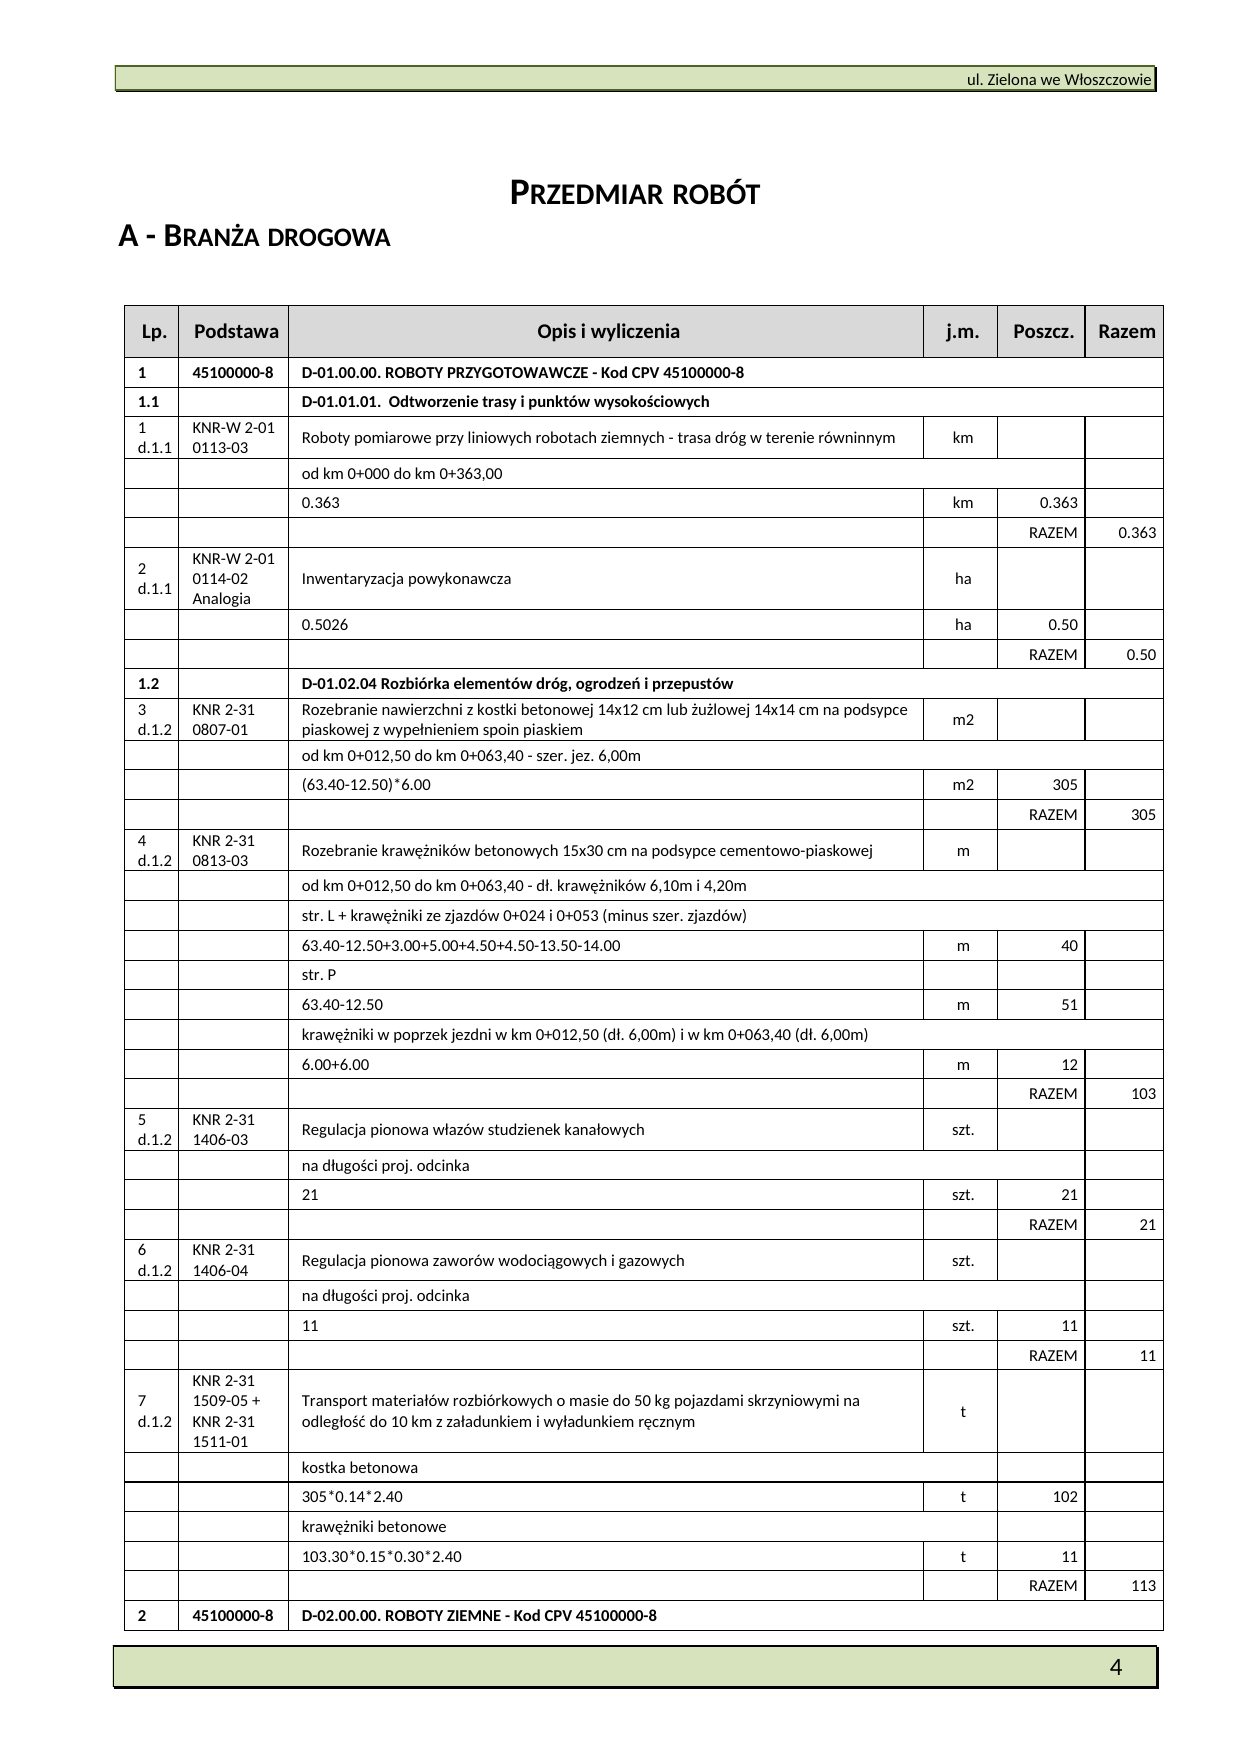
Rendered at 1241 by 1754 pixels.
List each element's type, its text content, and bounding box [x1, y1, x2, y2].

table_header Poszcz. [998, 306, 1084, 357]
table_cell str. L + krawężniki ze zjazdów 0+024 i 0+053 (minus szer. zjazdów) [289, 901, 1163, 930]
table_cell [125, 741, 178, 769]
table_cell m [924, 1050, 997, 1078]
table_cell [125, 931, 178, 959]
table_cell [125, 1020, 178, 1048]
table_cell ha [924, 610, 997, 639]
table_cell 103 [1086, 1079, 1163, 1108]
table_cell [125, 1341, 178, 1369]
table_cell [1086, 610, 1163, 639]
table_cell 63.40-12.50+3.00+5.00+4.50+4.50-13.50-14.00 [289, 931, 923, 959]
table_cell [998, 548, 1084, 609]
table_cell [924, 1341, 997, 1369]
table_cell [125, 770, 178, 799]
text A - Branża drogowa [118, 214, 1152, 255]
table_cell [1086, 1240, 1163, 1280]
table_cell [179, 459, 288, 488]
table_cell [1086, 1180, 1163, 1209]
table_cell od km 0+012,50 do km 0+063,40 - szer. jez. 6,00m [289, 741, 1163, 769]
table_cell [924, 961, 997, 989]
table_header Opis i wyliczenia [289, 306, 923, 357]
table_cell krawężniki w poprzek jezdni w km 0+012,50 (dł. 6,00m) i w km 0+063,40 (dł. 6,00m) [289, 1020, 1163, 1048]
table_cell [125, 1210, 178, 1239]
table_cell [179, 1210, 288, 1239]
table_cell Regulacja pionowa zaworów wodociągowych i gazowych [289, 1240, 923, 1280]
table_cell [179, 1542, 288, 1570]
table_cell [998, 830, 1084, 870]
table_cell [125, 640, 178, 668]
table_cell KNR 2-31 1406-04 [179, 1240, 288, 1280]
table_cell [1086, 961, 1163, 989]
table_cell KNR 2-31 1406-03 [179, 1109, 288, 1149]
table_cell 11 [1086, 1341, 1163, 1369]
table_cell [125, 961, 178, 989]
table_cell 4 d.1.2 [125, 830, 178, 870]
table_cell 40 [998, 931, 1084, 959]
table_cell [179, 1483, 288, 1511]
table_cell [125, 1512, 178, 1541]
table_cell [924, 518, 997, 547]
table_cell [179, 901, 288, 930]
table_cell RAZEM [998, 800, 1084, 829]
table_cell 2 d.1.1 [125, 548, 178, 609]
table_cell [289, 1571, 923, 1600]
table_cell [179, 770, 288, 799]
table_cell ha [924, 548, 997, 609]
table_cell [179, 1079, 288, 1108]
table_cell 51 [998, 990, 1084, 1019]
table_cell Roboty pomiarowe przy liniowych robotach ziemnych - trasa dróg w terenie równinnym [289, 417, 923, 458]
table_cell 21 [289, 1180, 923, 1209]
table_cell [179, 640, 288, 668]
table_cell od km 0+000 do km 0+363,00 [289, 459, 1084, 488]
table_cell 21 [1086, 1210, 1163, 1239]
table_cell [125, 1079, 178, 1108]
table_cell KNR 2-31 0807-01 [179, 699, 288, 740]
table_cell 2 [125, 1601, 178, 1630]
table_cell [1086, 770, 1163, 799]
table_cell [125, 1281, 178, 1310]
table_cell km [924, 489, 997, 517]
table_cell [179, 961, 288, 989]
table_cell [1086, 1050, 1163, 1078]
table_cell [179, 1180, 288, 1209]
table_cell [1086, 1542, 1163, 1570]
table_cell Rozebranie nawierzchni z kostki betonowej 14x12 cm lub żużlowej 14x14 cm na podsypce piaskowej z wypełnieniem spoin piaskiem [289, 699, 923, 740]
table_cell RAZEM [998, 1341, 1084, 1369]
table_cell 45100000-8 [179, 1601, 288, 1630]
table_cell [924, 1079, 997, 1108]
table_cell [179, 1571, 288, 1600]
table_cell [998, 699, 1084, 740]
table_cell 63.40-12.50 [289, 990, 923, 1019]
table_cell 5 d.1.2 [125, 1109, 178, 1149]
table_cell [179, 388, 288, 416]
table_cell Inwentaryzacja powykonawcza [289, 548, 923, 609]
table_cell [289, 800, 923, 829]
table_cell Rozebranie krawężników betonowych 15x30 cm na podsypce cementowo-piaskowej [289, 830, 923, 870]
table_cell 305 [998, 770, 1084, 799]
table_cell [998, 1370, 1084, 1452]
table_cell Regulacja pionowa włazów studzienek kanałowych [289, 1109, 923, 1149]
table_cell 6 d.1.2 [125, 1240, 178, 1280]
table_cell kostka betonowa [289, 1453, 997, 1481]
table_cell [1086, 1512, 1163, 1541]
table_cell [1086, 1453, 1163, 1481]
table_cell [179, 931, 288, 959]
table_cell RAZEM [998, 1210, 1084, 1239]
table_cell t [924, 1542, 997, 1570]
table_cell [1086, 699, 1163, 740]
text Przedmiar robót [118, 168, 1152, 214]
table_cell 1 d.1.1 [125, 417, 178, 458]
table_cell [125, 489, 178, 517]
table_cell str. P [289, 961, 923, 989]
table_cell [924, 1571, 997, 1600]
table_cell na długości proj. odcinka [289, 1281, 1084, 1310]
table_cell szt. [924, 1180, 997, 1209]
table_cell [998, 1240, 1084, 1280]
table_cell [125, 871, 178, 900]
table_cell [179, 1512, 288, 1541]
table_cell [179, 1020, 288, 1048]
table_cell [179, 1341, 288, 1369]
table_cell [179, 489, 288, 517]
table_cell [179, 1050, 288, 1078]
table_header Lp. [125, 306, 178, 357]
table_cell D-02.00.00. ROBOTY ZIEMNE - Kod CPV 45100000-8 [289, 1601, 1163, 1630]
table_cell 305 [1086, 800, 1163, 829]
table_cell 0.363 [289, 489, 923, 517]
table_cell [1086, 459, 1163, 488]
table_cell [1086, 1151, 1163, 1179]
table_cell KNR-W 2-01 0113-03 [179, 417, 288, 458]
table_cell [179, 800, 288, 829]
table_cell 11 [289, 1311, 923, 1340]
table_cell szt. [924, 1311, 997, 1340]
table_cell 3 d.1.2 [125, 699, 178, 740]
table_cell [1086, 548, 1163, 609]
table_cell [1086, 990, 1163, 1019]
table_cell [179, 518, 288, 547]
table_cell [125, 610, 178, 639]
table_cell krawężniki betonowe [289, 1512, 997, 1541]
table_cell Transport materiałów rozbiórkowych o masie do 50 kg pojazdami skrzyniowymi na odległość do 10 km z załadunkiem i wyładunkiem ręcznym [289, 1370, 923, 1452]
table_cell 11 [998, 1311, 1084, 1340]
table_cell [125, 1180, 178, 1209]
table_cell 12 [998, 1050, 1084, 1078]
table_cell [125, 1542, 178, 1570]
table_cell [998, 961, 1084, 989]
table_cell [998, 1453, 1084, 1481]
table_cell RAZEM [998, 518, 1084, 547]
table_cell [998, 1512, 1084, 1541]
table_cell [179, 669, 288, 698]
table_cell RAZEM [998, 640, 1084, 668]
table_cell [998, 417, 1084, 458]
table_cell 102 [998, 1483, 1084, 1511]
table_cell 113 [1086, 1571, 1163, 1600]
table_cell [179, 1151, 288, 1179]
table_cell [1086, 931, 1163, 959]
table_cell 11 [998, 1542, 1084, 1570]
table_cell 1.1 [125, 388, 178, 416]
table_cell 0.50 [998, 610, 1084, 639]
table_cell 305*0.14*2.40 [289, 1483, 923, 1511]
table_cell [179, 741, 288, 769]
table_cell 21 [998, 1180, 1084, 1209]
table_cell [289, 1079, 923, 1108]
table_cell m2 [924, 699, 997, 740]
table_cell [924, 640, 997, 668]
table_cell D-01.02.04 Rozbiórka elementów dróg, ogrodzeń i przepustów [289, 669, 1163, 698]
table_cell 103.30*0.15*0.30*2.40 [289, 1542, 923, 1570]
table_cell [1086, 489, 1163, 517]
table_header Podstawa [179, 306, 288, 357]
table_cell [1086, 1483, 1163, 1511]
table_cell 0.363 [1086, 518, 1163, 547]
table_cell km [924, 417, 997, 458]
table_header j.m. [924, 306, 997, 357]
table_cell m [924, 830, 997, 870]
table_cell [125, 1311, 178, 1340]
table_cell KNR 2-31 0813-03 [179, 830, 288, 870]
table_cell [125, 1453, 178, 1481]
table_cell [1086, 1281, 1163, 1310]
table_cell KNR-W 2-01 0114-02 Analogia [179, 548, 288, 609]
table_cell [924, 800, 997, 829]
table_cell 1 [125, 358, 178, 387]
table_cell t [924, 1483, 997, 1511]
table_cell 6.00+6.00 [289, 1050, 923, 1078]
table_cell od km 0+012,50 do km 0+063,40 - dł. krawężników 6,10m i 4,20m [289, 871, 1163, 900]
table_cell RAZEM [998, 1571, 1084, 1600]
table_cell m2 [924, 770, 997, 799]
table_cell [179, 990, 288, 1019]
table_cell 0.50 [1086, 640, 1163, 668]
table_header Razem [1086, 306, 1163, 357]
table_cell [289, 640, 923, 668]
table_cell [125, 518, 178, 547]
table_cell [125, 1571, 178, 1600]
table_cell [125, 1151, 178, 1179]
table_cell m [924, 931, 997, 959]
table_cell [125, 800, 178, 829]
table_cell 1.2 [125, 669, 178, 698]
table_cell szt. [924, 1109, 997, 1149]
table_cell [289, 1341, 923, 1369]
table_cell na długości proj. odcinka [289, 1151, 1084, 1179]
table_cell [1086, 417, 1163, 458]
table_cell (63.40-12.50)*6.00 [289, 770, 923, 799]
table_cell [179, 1311, 288, 1340]
table_cell KNR 2-31 1509-05 + KNR 2-31 1511-01 [179, 1370, 288, 1452]
table_cell [1086, 1311, 1163, 1340]
table_cell [125, 1483, 178, 1511]
table_cell szt. [924, 1240, 997, 1280]
table_cell [125, 459, 178, 488]
table_cell RAZEM [998, 1079, 1084, 1108]
table_cell [179, 1453, 288, 1481]
table_cell 45100000-8 [179, 358, 288, 387]
table_cell [1086, 1370, 1163, 1452]
table_cell [125, 990, 178, 1019]
table_cell [924, 1210, 997, 1239]
table_cell [1086, 1109, 1163, 1149]
table_cell [179, 610, 288, 639]
table_cell [125, 901, 178, 930]
table_cell D-01.01.01. Odtworzenie trasy i punktów wysokościowych [289, 388, 1163, 416]
table_cell 7 d.1.2 [125, 1370, 178, 1452]
table_cell D-01.00.00. ROBOTY PRZYGOTOWAWCZE - Kod CPV 45100000-8 [289, 358, 1163, 387]
table_cell [179, 871, 288, 900]
table_cell t [924, 1370, 997, 1452]
table_cell 0.5026 [289, 610, 923, 639]
table_cell [179, 1281, 288, 1310]
table_cell [998, 1109, 1084, 1149]
table_cell [289, 1210, 923, 1239]
table_cell 0.363 [998, 489, 1084, 517]
table_cell [1086, 830, 1163, 870]
table_cell [125, 1050, 178, 1078]
table_cell m [924, 990, 997, 1019]
table_cell [289, 518, 923, 547]
